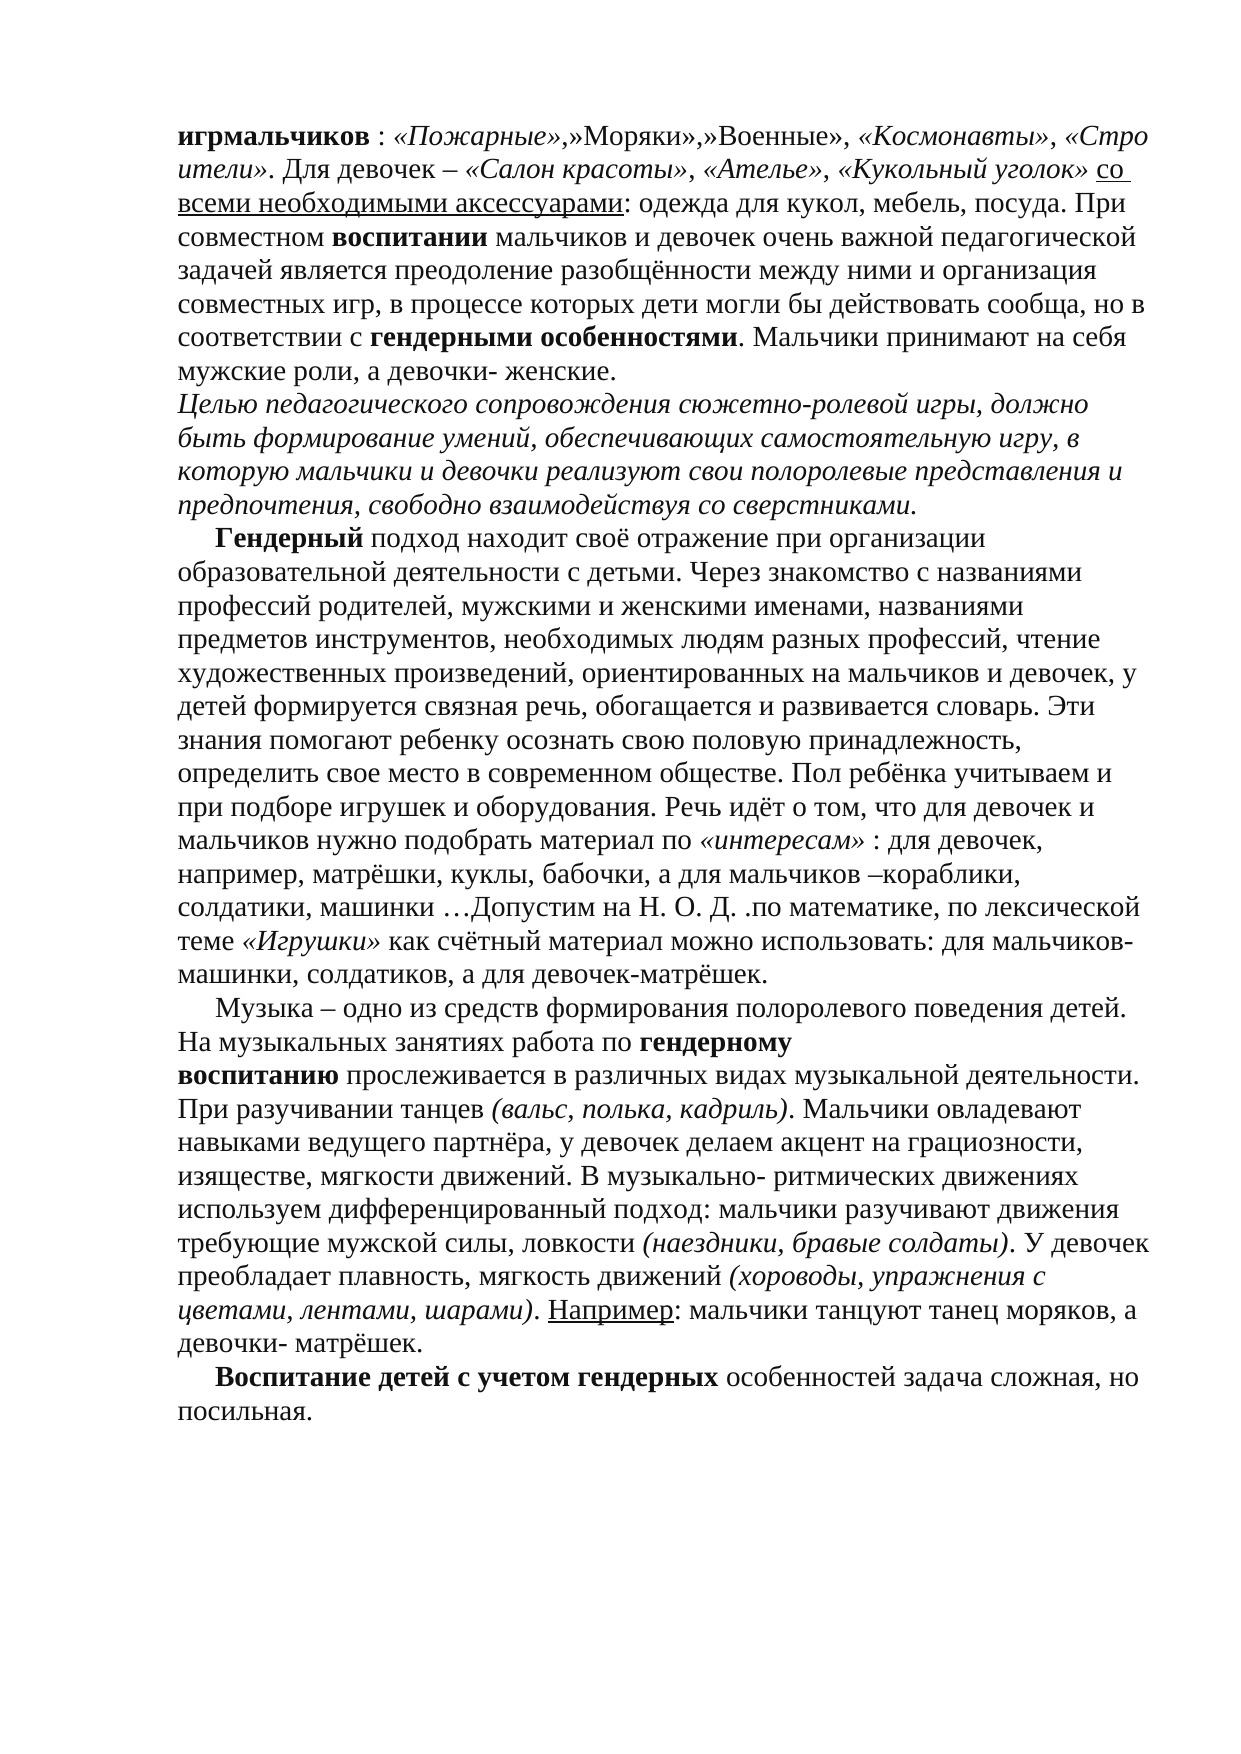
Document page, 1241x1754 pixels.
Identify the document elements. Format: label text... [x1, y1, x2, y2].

text образовательной деятельности с детьми. Через знакомство с названиями профессий родителей, мужскими и женскими именами, названиями предметов инструментов, необходимых людям разных профессий, чтение художественных произведений, ориентированных на мальчиков и девочек, у детей формируется связная речь, обогащается и развивается словарь. Эти знания помогают ребенку осознать свою половую принадлежность, определить свое место в современном обществе. Пол ребёнка учитываем и при подборе игрушек и оборудования. Речь идёт о том, что для девочек и мальчиков нужно подобрать материал по «интересам» : для девочек, например, матрёшки, куклы, бабочки, а для мальчиков –кораблики, солдатики, машинки …Допустим на Н. О. Д. .по математике, по лексической теме «Игрушки» как счётный материал можно использовать: для мальчиков-машинки, солдатиков, а для девочек-матрёшек. [177, 554, 1152, 990]
text Гендерный подход находит своё отражение при организации [177, 521, 1152, 554]
text Воспитание детей с учетом гендерных особенностей задача сложная, но посильная. [177, 1359, 1152, 1426]
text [177, 118, 1152, 521]
text Музыка – одно из средств формирования полоролевого поведения детей. На музыкальных занятиях работа по гендерному воспитанию прослеживается в различных видах музыкальной деятельности. При разучивании танцев (вальс, полька, кадриль). Мальчики овладевают навыками ведущего партнёра, у девочек делаем акцент на грациозности, изяществе, мягкости движений. В музыкально- ритмических движениях используем дифференцированный подход: мальчики разучивают движения требующие мужской силы, ловкости (наездники, бравые солдаты). У девочек преобладает плавность, мягкость движений (хороводы, упражнения с цветами, лентами, шарами). Например: мальчики танцуют танец моряков, а девочки- матрёшек. [177, 990, 1152, 1359]
